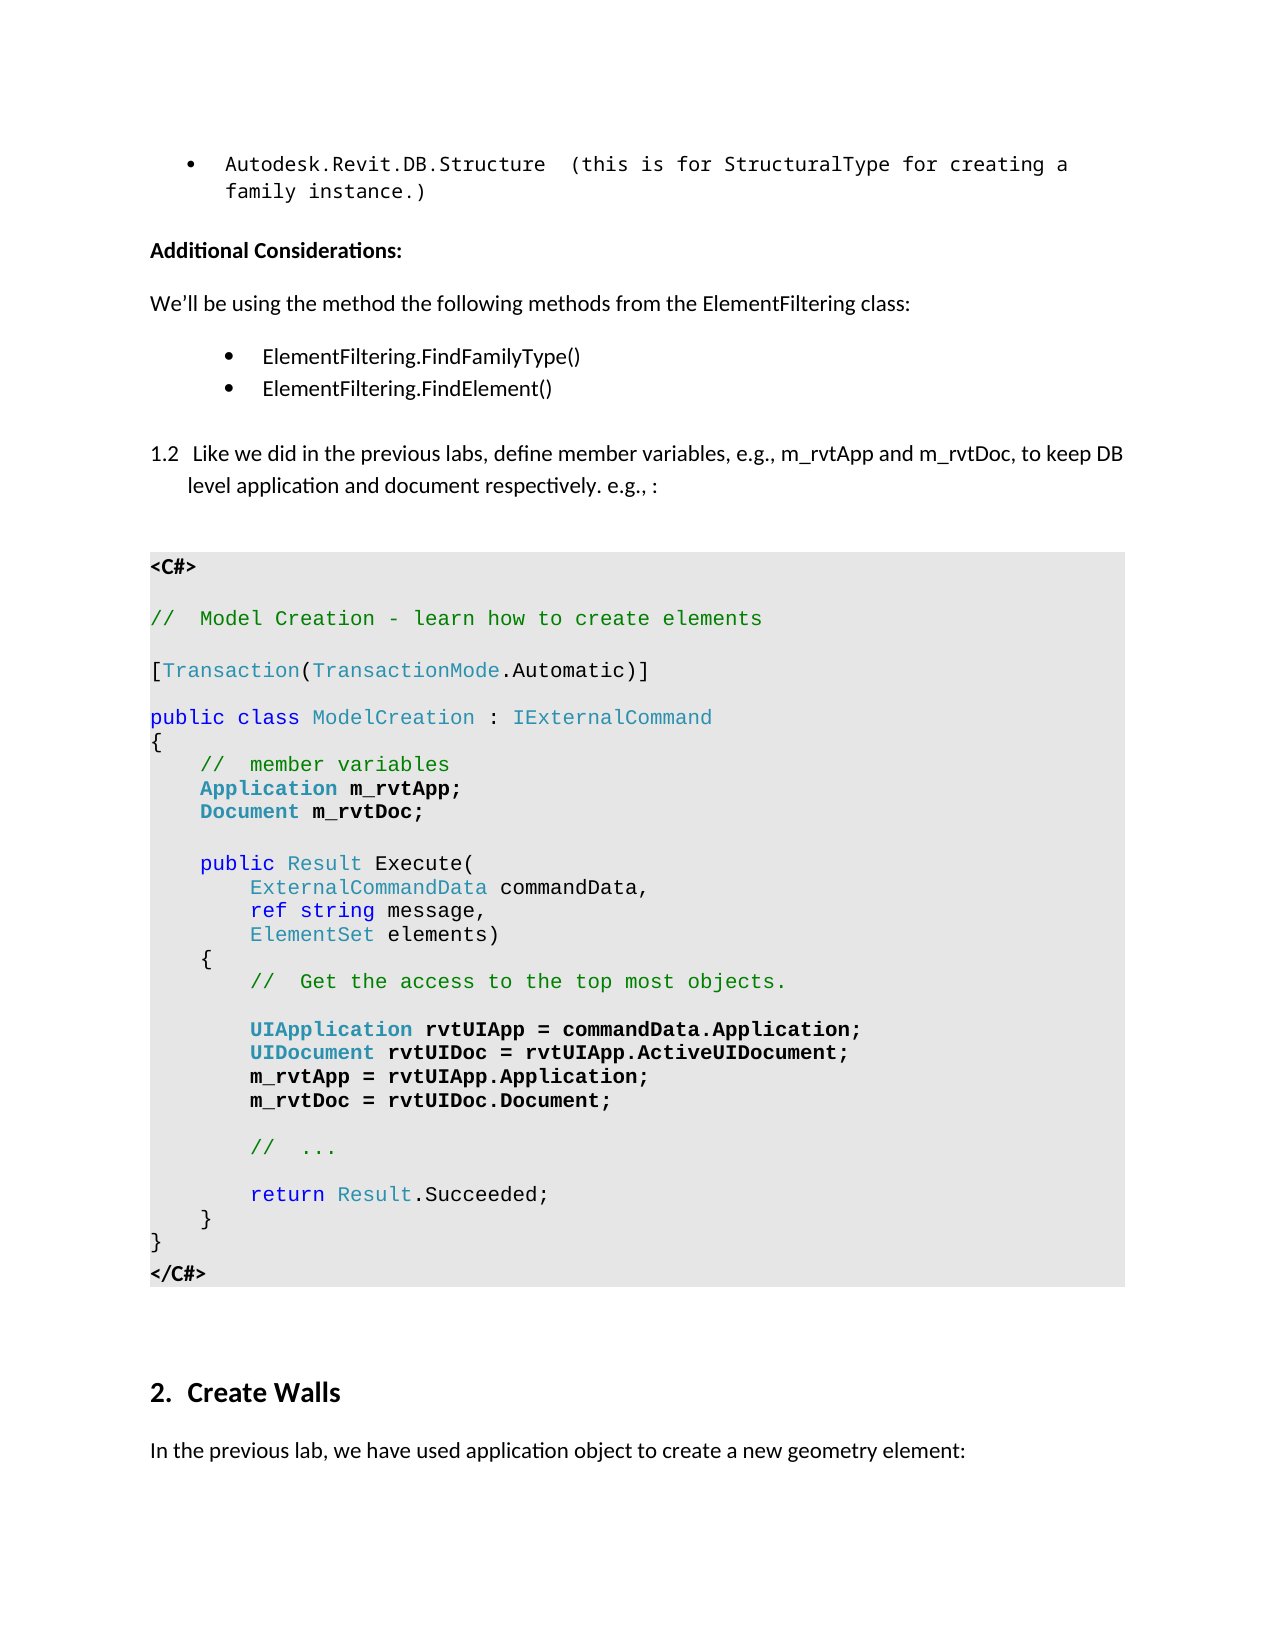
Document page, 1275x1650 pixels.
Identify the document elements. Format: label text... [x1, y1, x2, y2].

text In the previous lab, we have used application object to create a new geometry element: [150, 1436, 1125, 1492]
text { [150, 731, 1125, 754]
text Application m_rvtApp; [150, 778, 1125, 802]
text ExternalCommandData commandData, [150, 877, 1125, 901]
text UIDocument rvtUIDoc = rvtUIApp.ActiveUIDocument; [150, 1042, 1125, 1066]
text return Result.Succeeded; [150, 1184, 1125, 1208]
text m_rvtApp = rvtUIApp.Application; [150, 1066, 1125, 1090]
text Document m_rvtDoc; [150, 802, 1125, 825]
text ref string message, [150, 901, 1125, 924]
text // member variables [150, 754, 1125, 778]
text ElementSet elements) [150, 924, 1125, 948]
text } [150, 1208, 1125, 1232]
list Like we did in the previous labs, define member variables, e.g., m_rvtApp and m_rvtDoc, to keep DB level application and document respectively. e.g., : [150, 439, 1125, 499]
text { [150, 948, 1125, 971]
text public Result Execute( [150, 853, 1125, 877]
list ElementFiltering.FindFamilyType() [225, 342, 1125, 370]
text [Transaction(TransactionMode.Automatic)] [150, 660, 1125, 683]
text // Get the access to the top most objects. [150, 971, 1125, 995]
list ElementFiltering.FindElement() [225, 374, 1125, 402]
text We’ll be using the method the following methods from the ElementFiltering class: [150, 289, 1125, 317]
list Additional Considerations: [150, 236, 1125, 264]
text UIApplication rvtUIApp = commandData.Application; [150, 1019, 1125, 1042]
list Autodesk.Revit.DB.Structure (this is for StructuralType for creating a family instance.) [187, 150, 1125, 204]
text <C#> [150, 552, 1125, 580]
text } </C#> [150, 1232, 1125, 1287]
text // ... [150, 1137, 1125, 1161]
list Create Walls [150, 1374, 1125, 1410]
text // Model Creation - learn how to create elements [150, 580, 1125, 632]
text m_rvtDoc = rvtUIDoc.Document; [150, 1090, 1125, 1113]
text public class ModelCreation : IExternalCommand [150, 707, 1125, 731]
